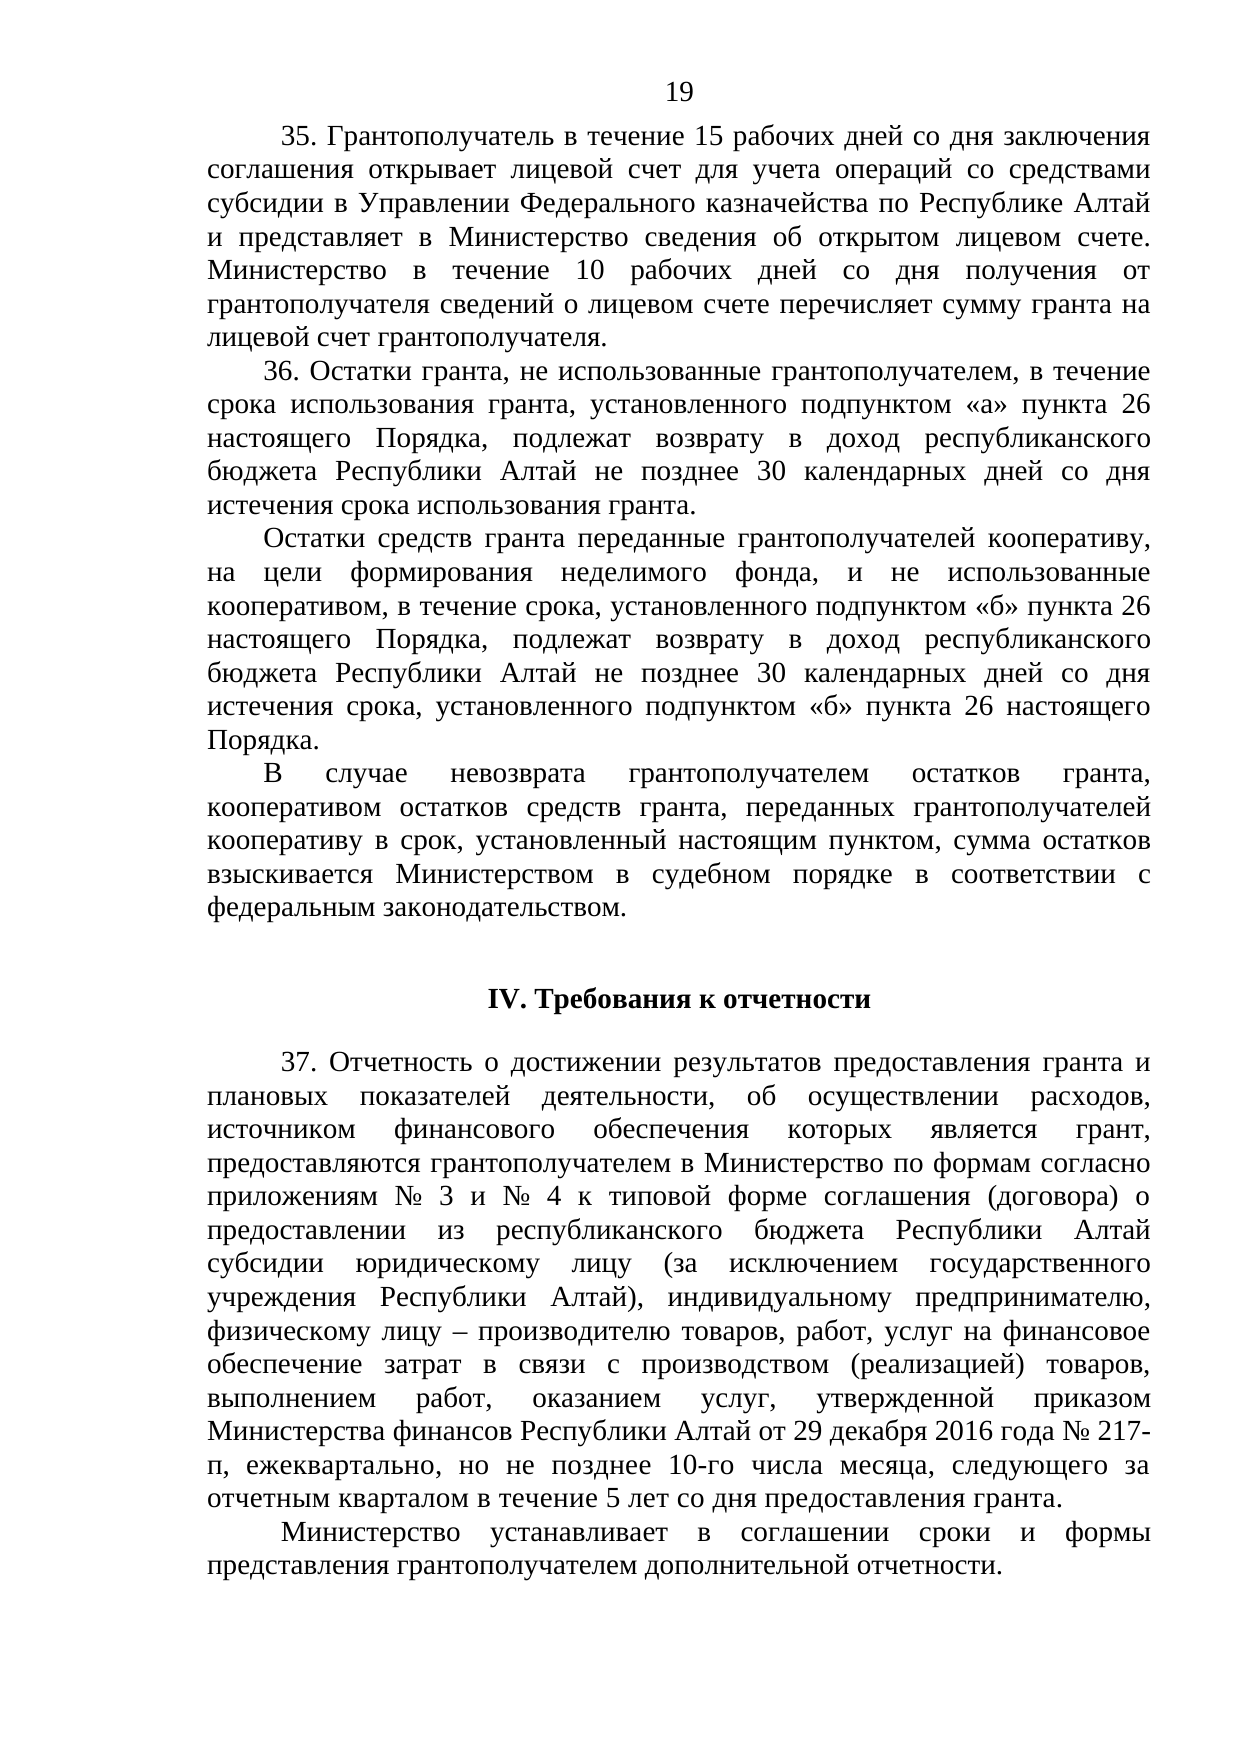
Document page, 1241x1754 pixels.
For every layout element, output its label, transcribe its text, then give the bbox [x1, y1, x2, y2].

text В случае невозврата грантополучателем остатков гранта, кооперативом остатков средств гранта, переданных грантополучателей кооперативу в срок, установленный настоящим пунктом, сумма остатков взыскивается Министерством в судебном порядке в соответствии с федеральным законодательством. [207, 755, 1152, 923]
text 37. Отчетность о достижении результатов предоставления гранта и плановых показателей деятельности, об осуществлении расходов, источником финансового обеспечения которых является грант, предоставляются грантополучателем в Министерство по формам согласно приложениям № 3 и № 4 к типовой форме соглашения (договора) о предоставлении из республиканского бюджета Республики Алтай субсидии юридическому лицу (за исключением государственного учреждения Республики Алтай), индивидуальному предпринимателю, физическому лицу – производителю товаров, работ, услуг на финансовое обеспечение затрат в связи с производством (реализацией) товаров, выполнением работ, оказанием услуг, утвержденной приказом Министерства финансов Республики Алтай от 29 декабря 2016 года № 217-п, ежеквартально, но не позднее 10-го числа месяца, следующего за отчетным кварталом в течение 5 лет со дня предоставления гранта. [207, 1044, 1152, 1514]
text Остатки средств гранта переданные грантополучателей кооперативу, на цели формирования неделимого фонда, и не использованные кооперативом, в течение срока, установленного подпунктом «б» пункта 26 настоящего Порядка, подлежат возврату в доход республиканского бюджета Республики Алтай не позднее 30 календарных дней со дня истечения срока, установленного подпунктом «б» пункта 26 настоящего Порядка. [207, 521, 1152, 755]
text 35. Грантополучатель в течение 15 рабочих дней со дня заключения соглашения открывает лицевой счет для учета операций со средствами субсидии в Управлении Федерального казначейства по Республике Алтай и представляет в Министерство сведения об открытом лицевом счете. Министерство в течение 10 рабочих дней со дня получения от грантополучателя сведений о лицевом счете перечисляет сумму гранта на лицевой счет грантополучателя. [207, 118, 1152, 353]
text IV. Требования к отчетности [207, 982, 1152, 1015]
text Министерство устанавливает в соглашении сроки и формы представления грантополучателем дополнительной отчетности. [207, 1514, 1152, 1581]
text 36. Остатки гранта, не использованные грантополучателем, в течение срока использования гранта, установленного подпунктом «а» пункта 26 настоящего Порядка, подлежат возврату в доход республиканского бюджета Республики Алтай не позднее 30 календарных дней со дня истечения срока использования гранта. [207, 353, 1152, 521]
